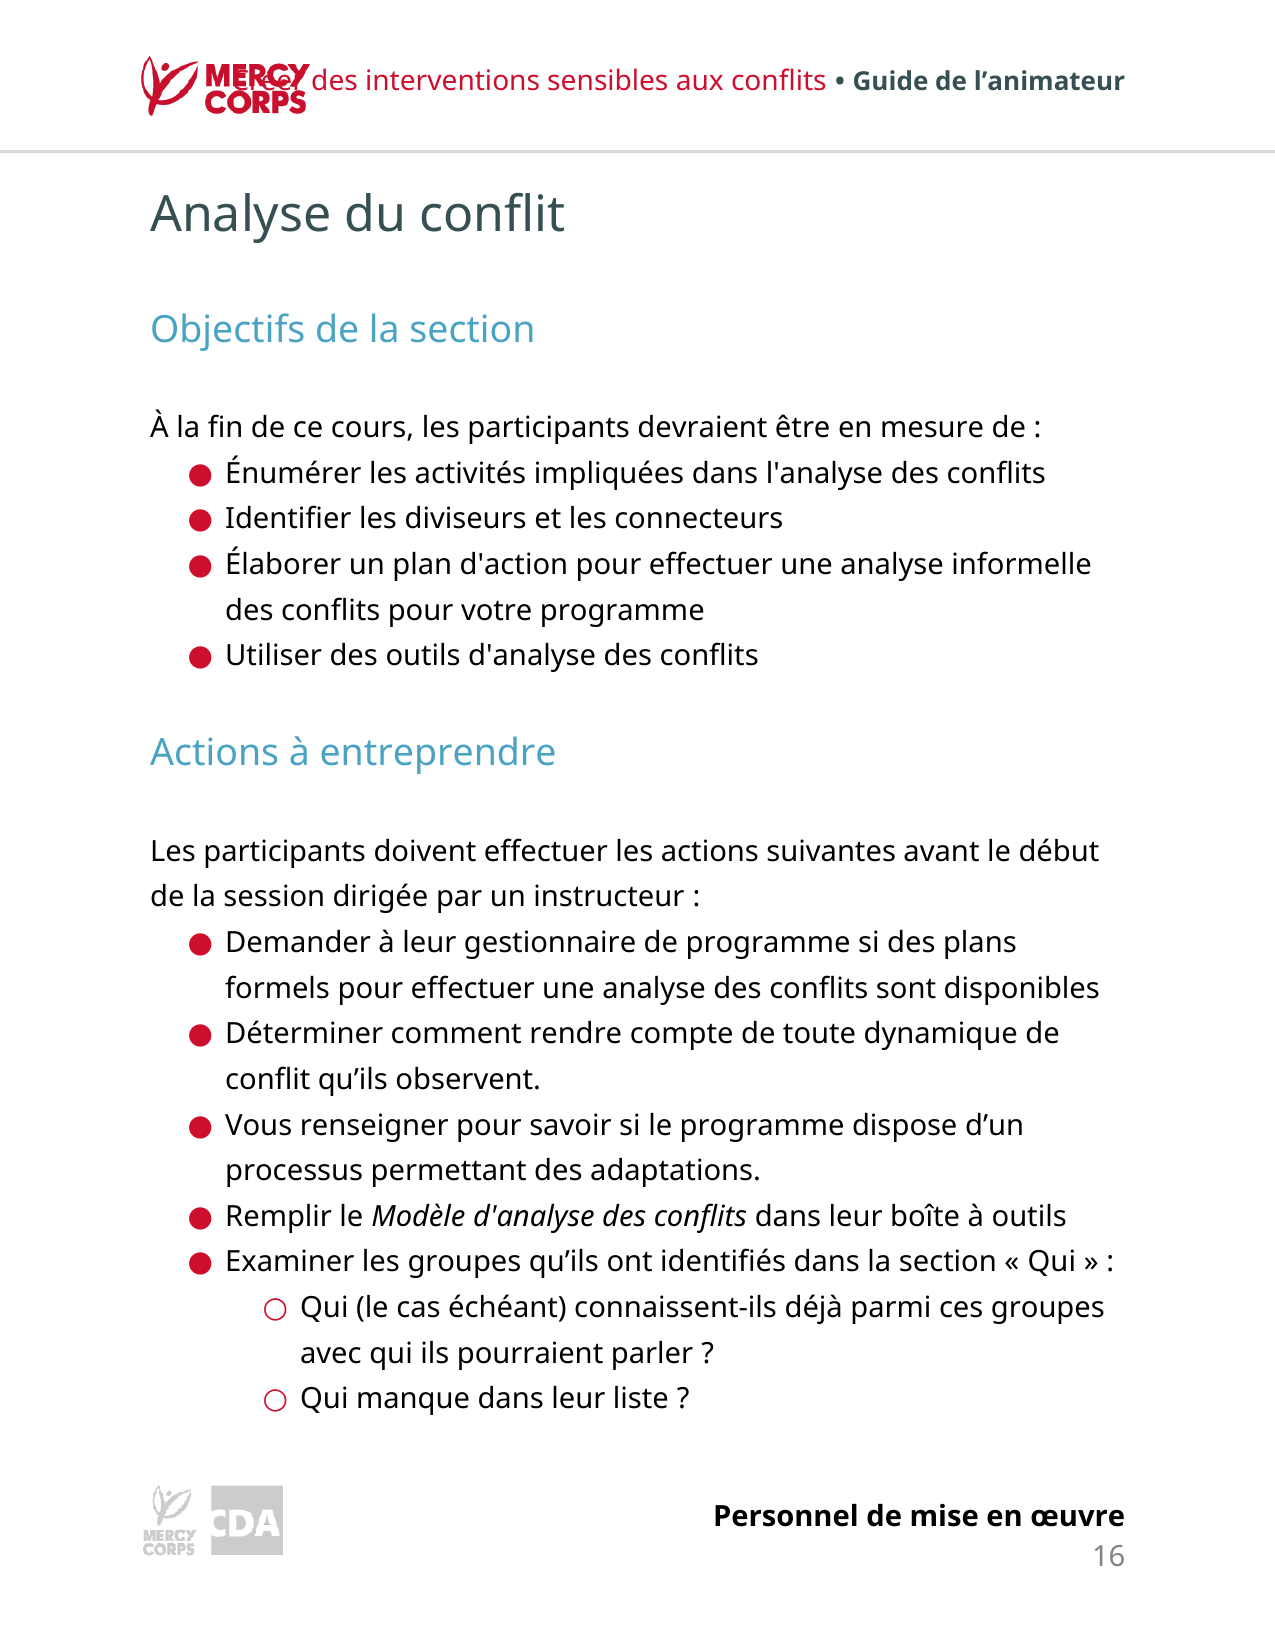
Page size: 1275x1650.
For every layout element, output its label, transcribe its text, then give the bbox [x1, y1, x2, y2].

list Demander à leur gestionnaire de programme si des plans formels pour effectuer une analyse des conflits sont disponibles [187, 921, 1125, 1007]
list Qui manque dans leur liste ? [262, 1377, 1125, 1417]
list Utiliser des outils d'analyse des conflits [187, 634, 1125, 674]
subtitle Actions à entreprendre [150, 726, 1125, 777]
subtitle Analyse du conflit [150, 178, 1125, 246]
picture [136, 52, 315, 117]
list Identifier les diviseurs et les connecteurs [187, 498, 1125, 537]
list Énumérer les activités impliquées dans l'analyse des conflits [187, 452, 1125, 492]
list Vous renseigner pour savoir si le programme dispose d’un processus permettant des adaptations. [187, 1104, 1125, 1189]
list Déterminer comment rendre compte de toute dynamique de conflit qu’ils observent. [187, 1012, 1125, 1098]
picture [136, 1476, 286, 1563]
text Les participants doivent effectuer les actions suivantes avant le début de la session dirigée par un instructeur : [150, 830, 1125, 915]
list Examiner les groupes qu’ils ont identifiés dans la section « Qui » : [187, 1241, 1125, 1280]
text À la fin de ce cours, les participants devraient être en mesure de : [150, 406, 1125, 446]
list Qui (le cas échéant) connaissent-ils déjà parmi ces groupes avec qui ils pourraient parler ? [262, 1286, 1125, 1372]
list Élaborer un plan d'action pour effectuer une analyse informelle des conflits pour votre programme [187, 543, 1125, 628]
list Remplir le Modèle d'analyse des conflits dans leur boîte à outils [187, 1195, 1125, 1235]
subtitle Objectifs de la section [150, 302, 1125, 353]
